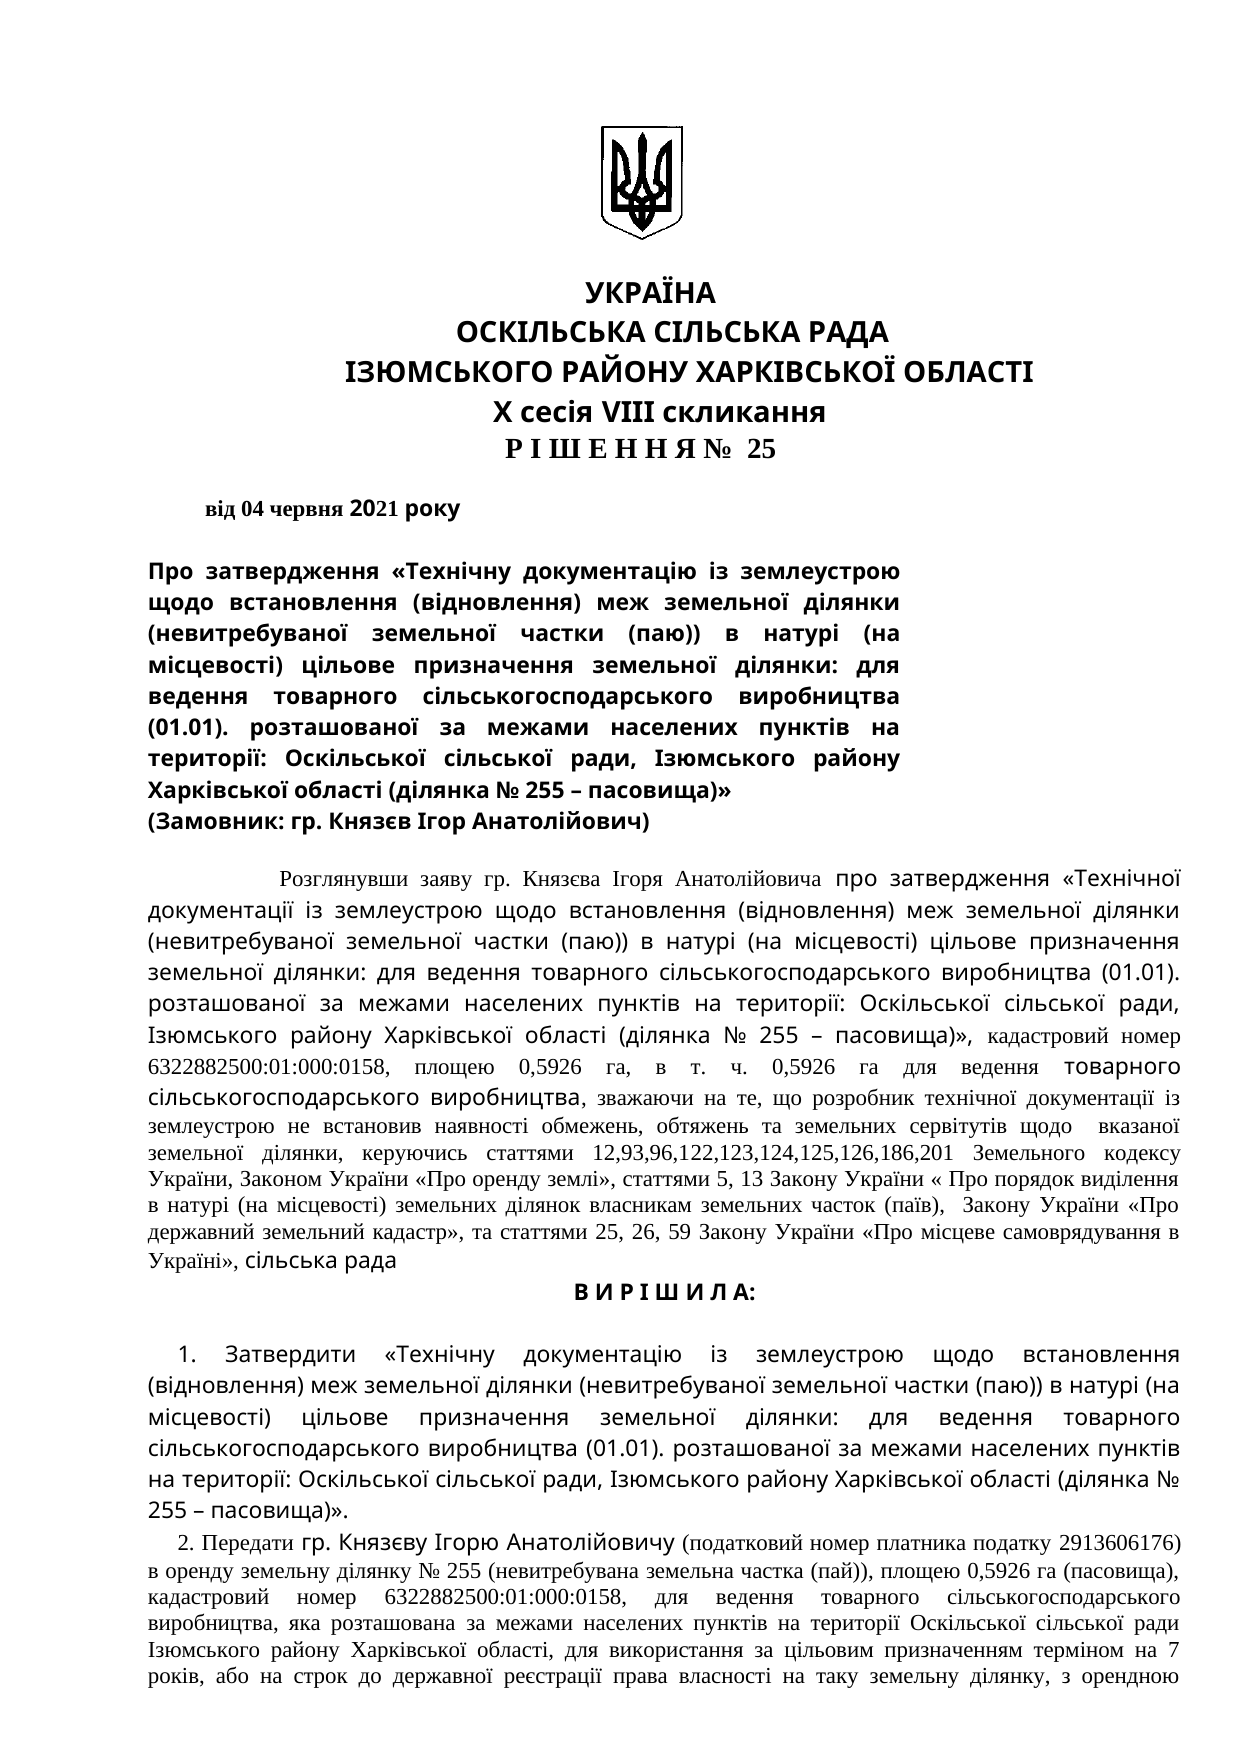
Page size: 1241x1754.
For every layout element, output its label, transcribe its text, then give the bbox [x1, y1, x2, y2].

text від 04 червня 2021 року [148, 492, 1181, 523]
text (Замовник: гр. Князєв Ігор Анатолійович) [148, 805, 901, 836]
table_header [148, 59, 1167, 193]
text Р І Ш Е Н Н Я № 25 [148, 431, 1181, 464]
picture [563, 193, 728, 272]
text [148, 1525, 1181, 1688]
text 1. Затвердити «Технічну документацію із землеустрою щодо встановлення (відновлення) меж земельної ділянки (невитребуваної земельної частки (паю)) в натурі (на місцевості) цільове призначення земельної ділянки: для ведення товарного сільськогосподарського виробництва (01.01). розташованої за межами населених пунктів на території: Оскільської сільської ради, Ізюмського району Харківської області (ділянка № 255 – пасовища)». [148, 1338, 1181, 1525]
text Розглянувши заяву гр. Князєва Ігоря Анатолійовича про затвердження «Технічної документації із землеустрою щодо встановлення (відновлення) меж земельної ділянки (невитребуваної земельної частки (паю)) в натурі (на місцевості) цільове призначення земельної ділянки: для ведення товарного сільськогосподарського виробництва (01.01). розташованої за межами населених пунктів на території: Оскільської сільської ради, Ізюмського району Харківської області (ділянка № 255 – пасовища)», кадастровий номер 6322882500:01:000:0158, площею 0,5926 га, в т. ч. 0,5926 га для ведення товарного сільськогосподарського виробництва, зважаючи на те, що розробник технічної документації із землеустрою не встановив наявності обмежень, обтяжень та земельних сервітутів щодо вказаної земельної ділянки, керуючись статтями 12,93,96,122,123,124,125,126,186,201 Земельного кодексу України, Законом України «Про оренду землі», статтями 5, 13 Закону України « Про порядок виділення в натурі (на місцевості) земельних ділянок власникам земельних часток (паїв), Закону України «Про державний земельний кадастр», та статтями 25, 26, 59 Закону України «Про місцеве самоврядування в Україні», сільська рада [148, 862, 1181, 1275]
text В И Р І Ш И Л А: [148, 1275, 1181, 1307]
text ОСКІЛЬСЬКА СІЛЬСЬКА РАДА [198, 312, 1181, 351]
text УКРАЇНА [198, 272, 1181, 312]
text ІЗЮМСЬКОГО РАЙОНУ ХАРКІВСЬКОЇ ОБЛАСТІ [198, 351, 1181, 391]
text Про затвердження «Технічну документацію із землеустрою щодо встановлення (відновлення) меж земельної ділянки (невитребуваної земельної частки (паю)) в натурі (на місцевості) цільове призначення земельної ділянки: для ведення товарного сільськогосподарського виробництва (01.01). розташованої за межами населених пунктів на території: Оскільської сільської ради, Ізюмського району Харківської області (ділянка № 255 – пасовища)» [148, 555, 901, 805]
text Х сесія VІІІ скликання [198, 391, 1181, 431]
